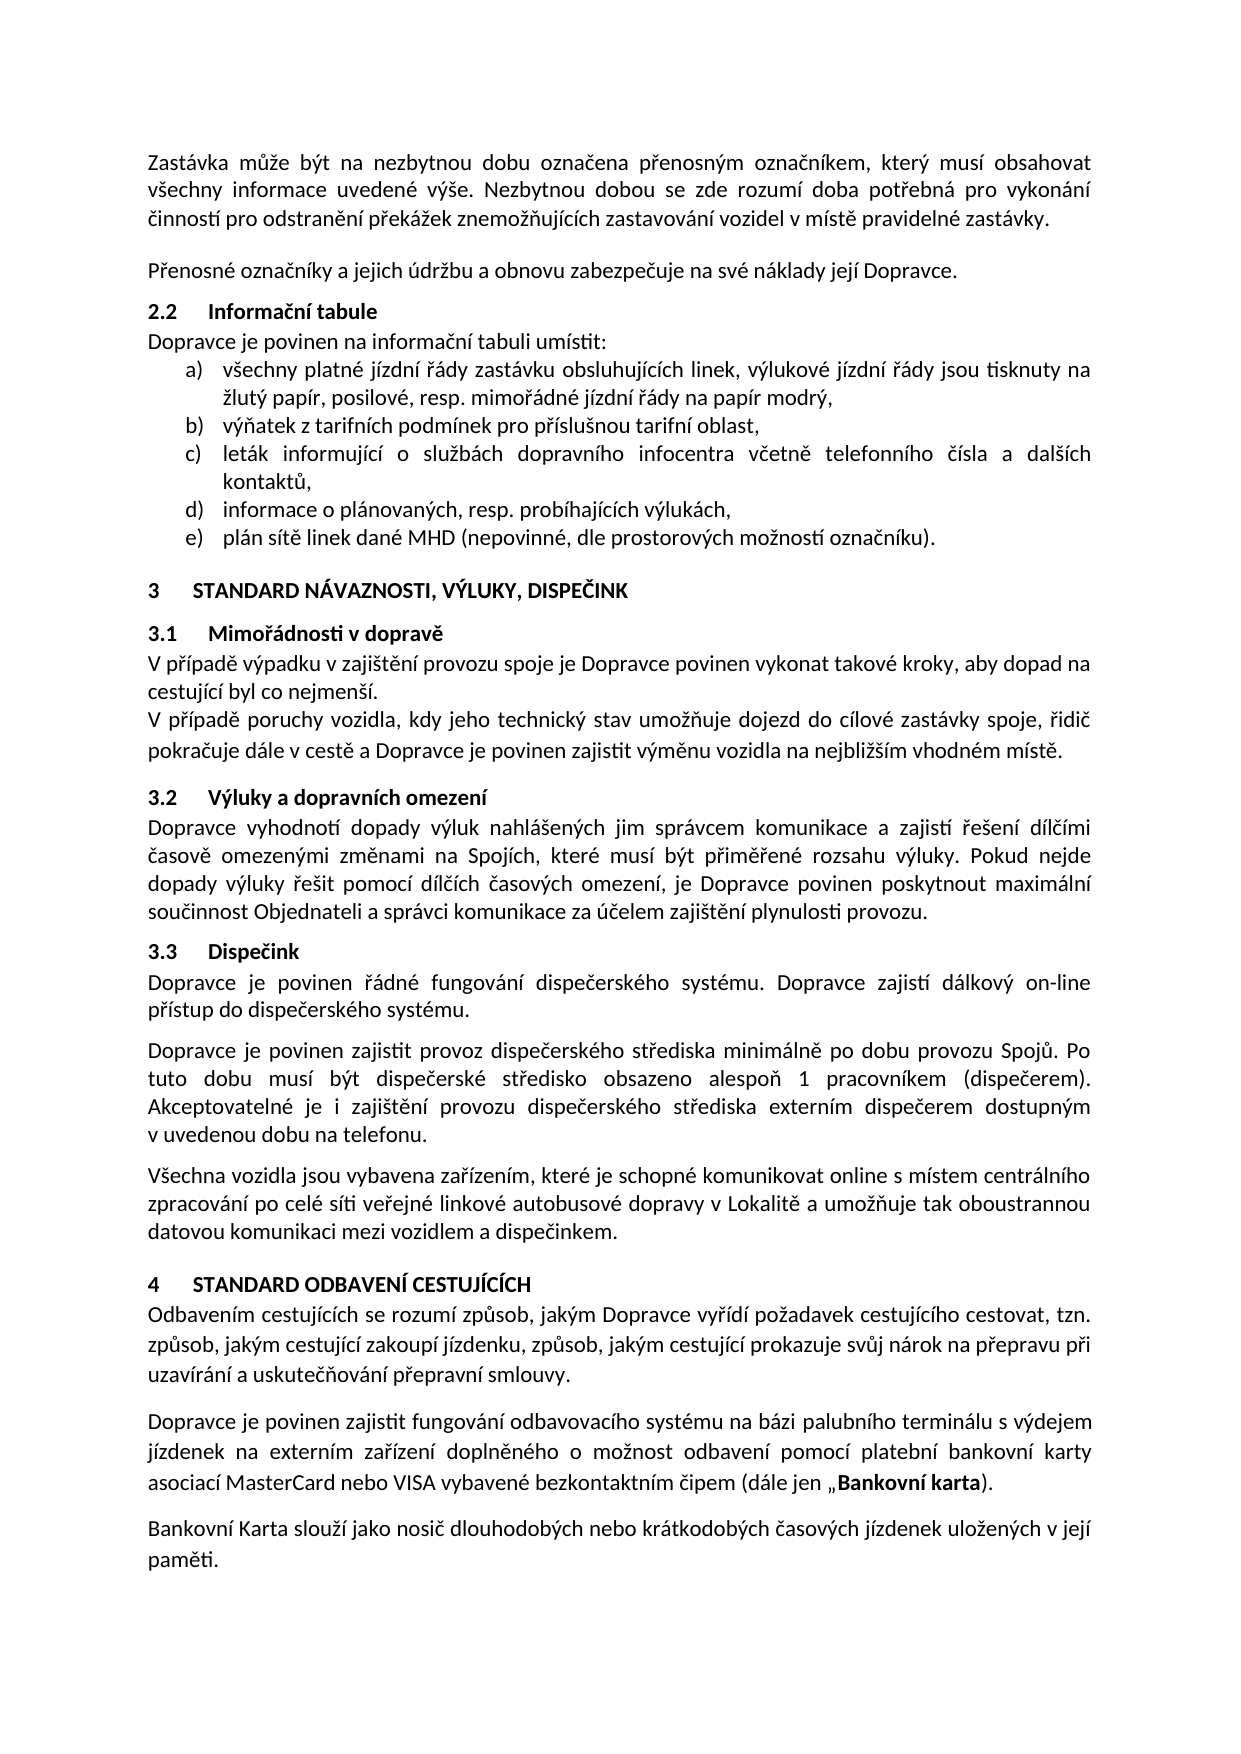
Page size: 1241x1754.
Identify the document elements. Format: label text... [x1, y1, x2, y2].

list plán sítě linek dané MHD (nepovinné, dle prostorových možností označníku). [185, 523, 1093, 552]
text Dopravce vyhodnotí dopady výluk nahlášených jim správcem komunikace a zajistí řešení dílčími časově omezenými změnami na Spojích, které musí být přiměřené rozsahu výluky. Pokud nejde dopady výluky řešit pomocí dílčích časových omezení, je Dopravce povinen poskytnout maximální součinnost Objednateli a správci komunikace za účelem zajištění plynulosti provozu. [148, 813, 1093, 925]
subtitle Výluky a dopravních omezení [148, 783, 1093, 811]
list leták informující o službách dopravního infocentra včetně telefonního čísla a dalších kontaktů, [185, 439, 1093, 496]
text Zastávka může být na nezbytnou dobu označena přenosným označníkem, který musí obsahovat všechny informace uvedené výše. Nezbytnou dobou se zde rozumí doba potřebná pro vykonání činností pro odstranění překážek znemožňujících zastavování vozidel v místě pravidelné zastávky. [148, 148, 1093, 232]
subtitle standard odbavení cestujících [148, 1270, 1093, 1298]
subtitle Informační tabule [148, 297, 1093, 325]
text V případě poruchy vozidla, kdy jeho technický stav umožňuje dojezd do cílové zastávky spoje, řidič pokračuje dále v cestě a Dopravce je povinen zajistit výměnu vozidla na nejbližším vhodném místě. [148, 706, 1093, 764]
list informace o plánovaných, resp. probíhajících výlukách, [185, 496, 1093, 523]
subtitle Dispečink [148, 937, 1093, 965]
list všechny platné jízdní řády zastávku obsluhujících linek, výlukové jízdní řády jsou tisknuty na žlutý papír, posilové, resp. mimořádné jízdní řády na papír modrý, [185, 355, 1093, 411]
text Všechna vozidla jsou vybavena zařízením, které je schopné komunikovat online s místem centrálního zpracování po celé síti veřejné linkové autobusové dopravy v Lokalitě a umožňuje tak oboustrannou datovou komunikaci mezi vozidlem a dispečinkem. [148, 1161, 1093, 1245]
text Bankovní Karta slouží jako nosič dlouhodobých nebo krátkodobých časových jízdenek uložených v její paměti. [148, 1514, 1093, 1573]
subtitle Standard návaznosti, výluky, dispečink [148, 577, 1093, 604]
text Dopravce je povinen zajistit provoz dispečerského střediska minimálně po dobu provozu Spojů. Po tuto dobu musí být dispečerské středisko obsazeno alespoň 1 pracovníkem (dispečerem). Akceptovatelné je i zajištění provozu dispečerského střediska externím dispečerem dostupným v uvedenou dobu na telefonu. [148, 1036, 1093, 1148]
text V případě výpadku v zajištění provozu spoje je Dopravce povinen vykonat takové kroky, aby dopad na cestující byl co nejmenší. [148, 649, 1093, 706]
text Dopravce je povinen řádné fungování dispečerského systému. Dopravce zajistí dálkový on-line přístup do dispečerského systému. [148, 968, 1093, 1024]
subtitle Mimořádnosti v dopravě [148, 619, 1093, 647]
text Přenosné označníky a jejich údržbu a obnovu zabezpečuje na své náklady její Dopravce. [148, 257, 1093, 285]
list výňatek z tarifních podmínek pro příslušnou tarifní oblast, [185, 411, 1093, 439]
text Dopravce je povinen zajistit fungování odbavovacího systému na bázi palubního terminálu s výdejem jízdenek na externím zařízení doplněného o možnost odbavení pomocí platební bankovní karty asociací MasterCard nebo VISA vybavené bezkontaktním čipem (dále jen „Bankovní karta). [148, 1407, 1093, 1496]
text Dopravce je povinen na informační tabuli umístit: [148, 327, 1093, 355]
text Odbavením cestujících se rozumí způsob, jakým Dopravce vyřídí požadavek cestujícího cestovat, tzn. způsob, jakým cestující zakoupí jízdenku, způsob, jakým cestující prokazuje svůj nárok na přepravu při uzavírání a uskutečňování přepravní smlouvy. [148, 1300, 1093, 1388]
